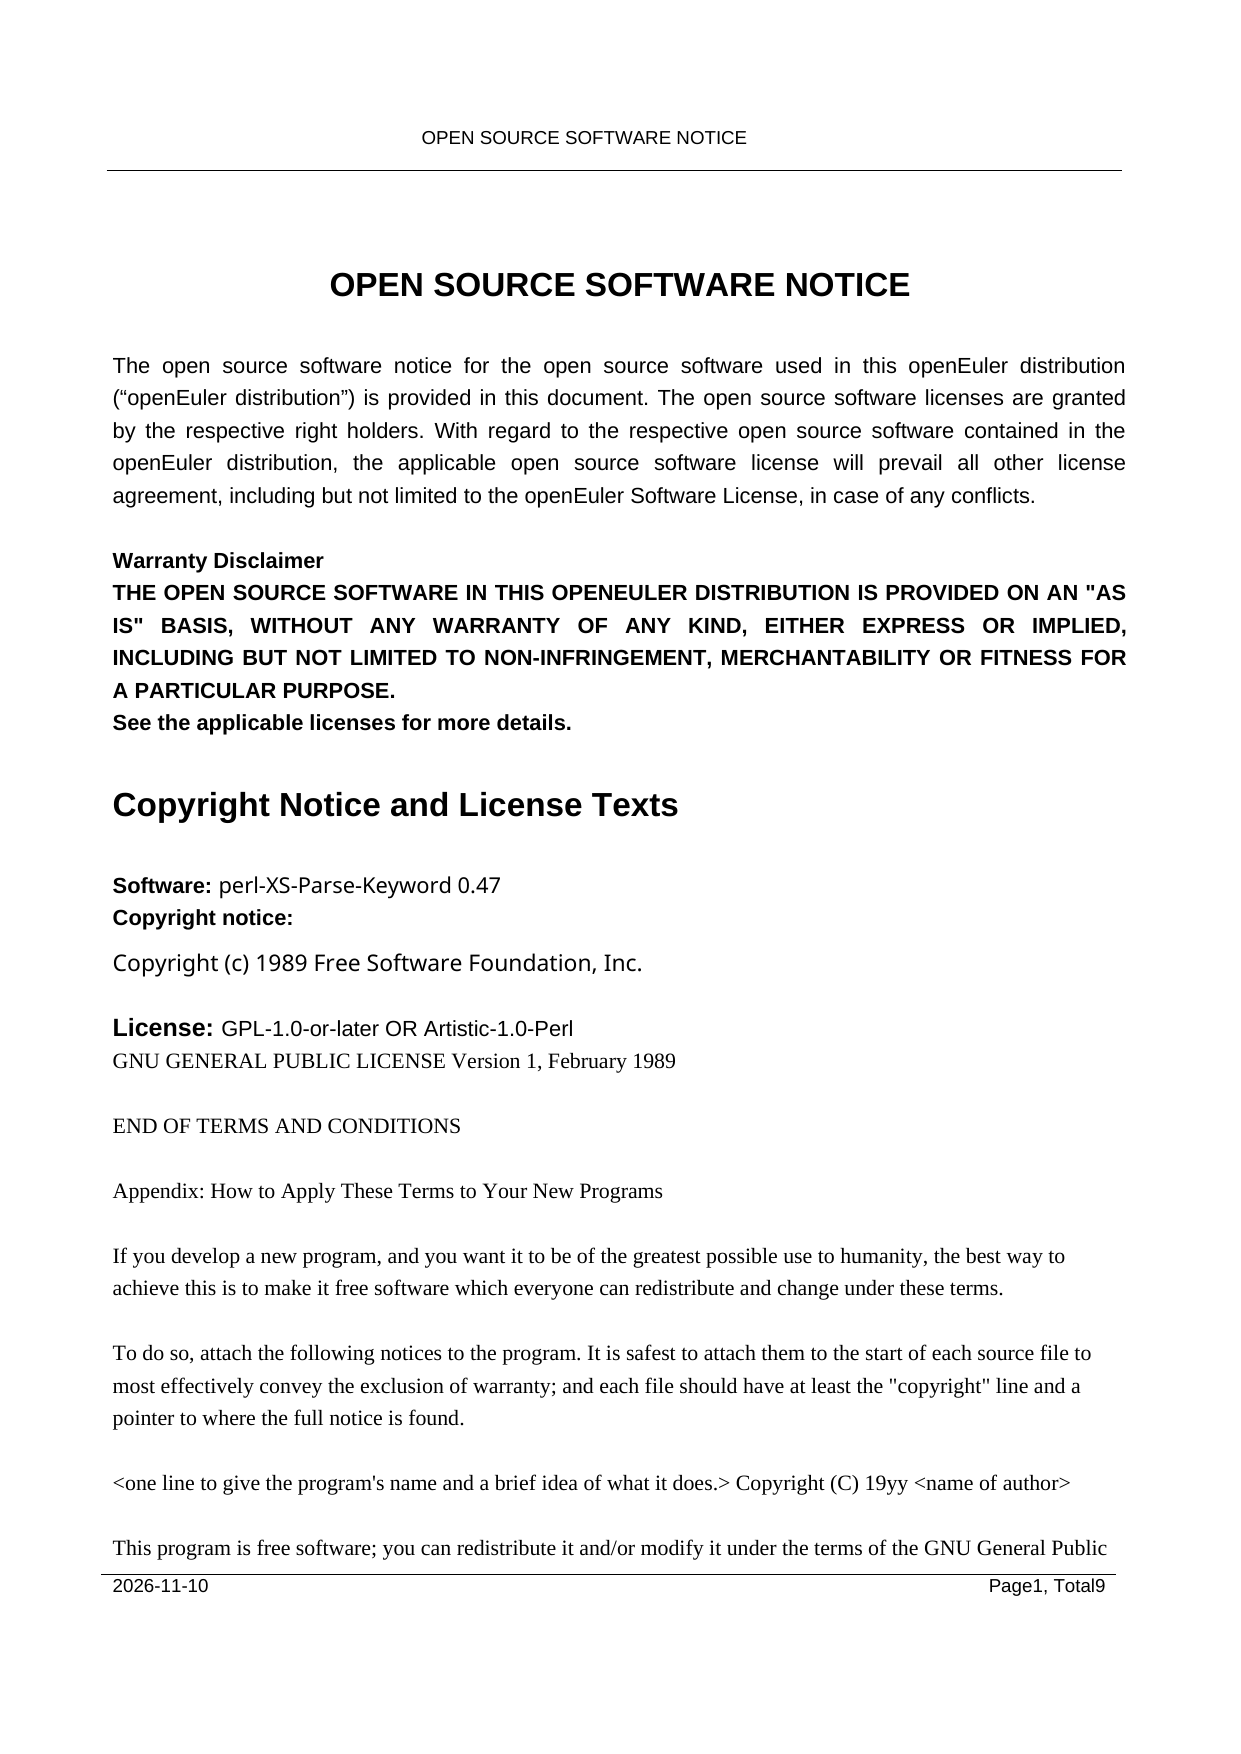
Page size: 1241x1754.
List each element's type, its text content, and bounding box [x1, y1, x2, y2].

title Software: perl-XS-Parse-Keyword 0.47 [112, 869, 1128, 901]
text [112, 1044, 1128, 1564]
text Warranty Disclaimer [112, 544, 1128, 576]
text Copyright (c) 1989 Free Software Foundation, Inc. [112, 947, 1128, 1012]
text License: GPL-1.0-or-later OR Artistic-1.0-Perl [112, 1012, 1128, 1044]
text THE OPEN SOURCE SOFTWARE IN THIS OPENEULER DISTRIBUTION IS PROVIDED ON AN "AS IS" BASIS, WITHOUT ANY WARRANTY OF ANY KIND, EITHER EXPRESS OR IMPLIED, INCLUDING BUT NOT LIMITED TO NON-INFRINGEMENT, MERCHANTABILITY OR FITNESS FOR A PARTICULAR PURPOSE. See the applicable licenses for more details. [112, 576, 1128, 739]
text The open source software notice for the open source software used in this openEuler distribution (“openEuler distribution”) is provided in this document. The open source software licenses are granted by the respective right holders. With regard to the respective open source software contained in the openEuler distribution, the applicable open source software license will prevail all other license agreement, including but not limited to the openEuler Software License, in case of any conflicts. [112, 349, 1128, 511]
text OPEN SOURCE SOFTWARE NOTICE [112, 251, 1128, 316]
text Copyright Notice and License Texts [112, 771, 1128, 836]
text Copyright notice: [112, 901, 1128, 934]
